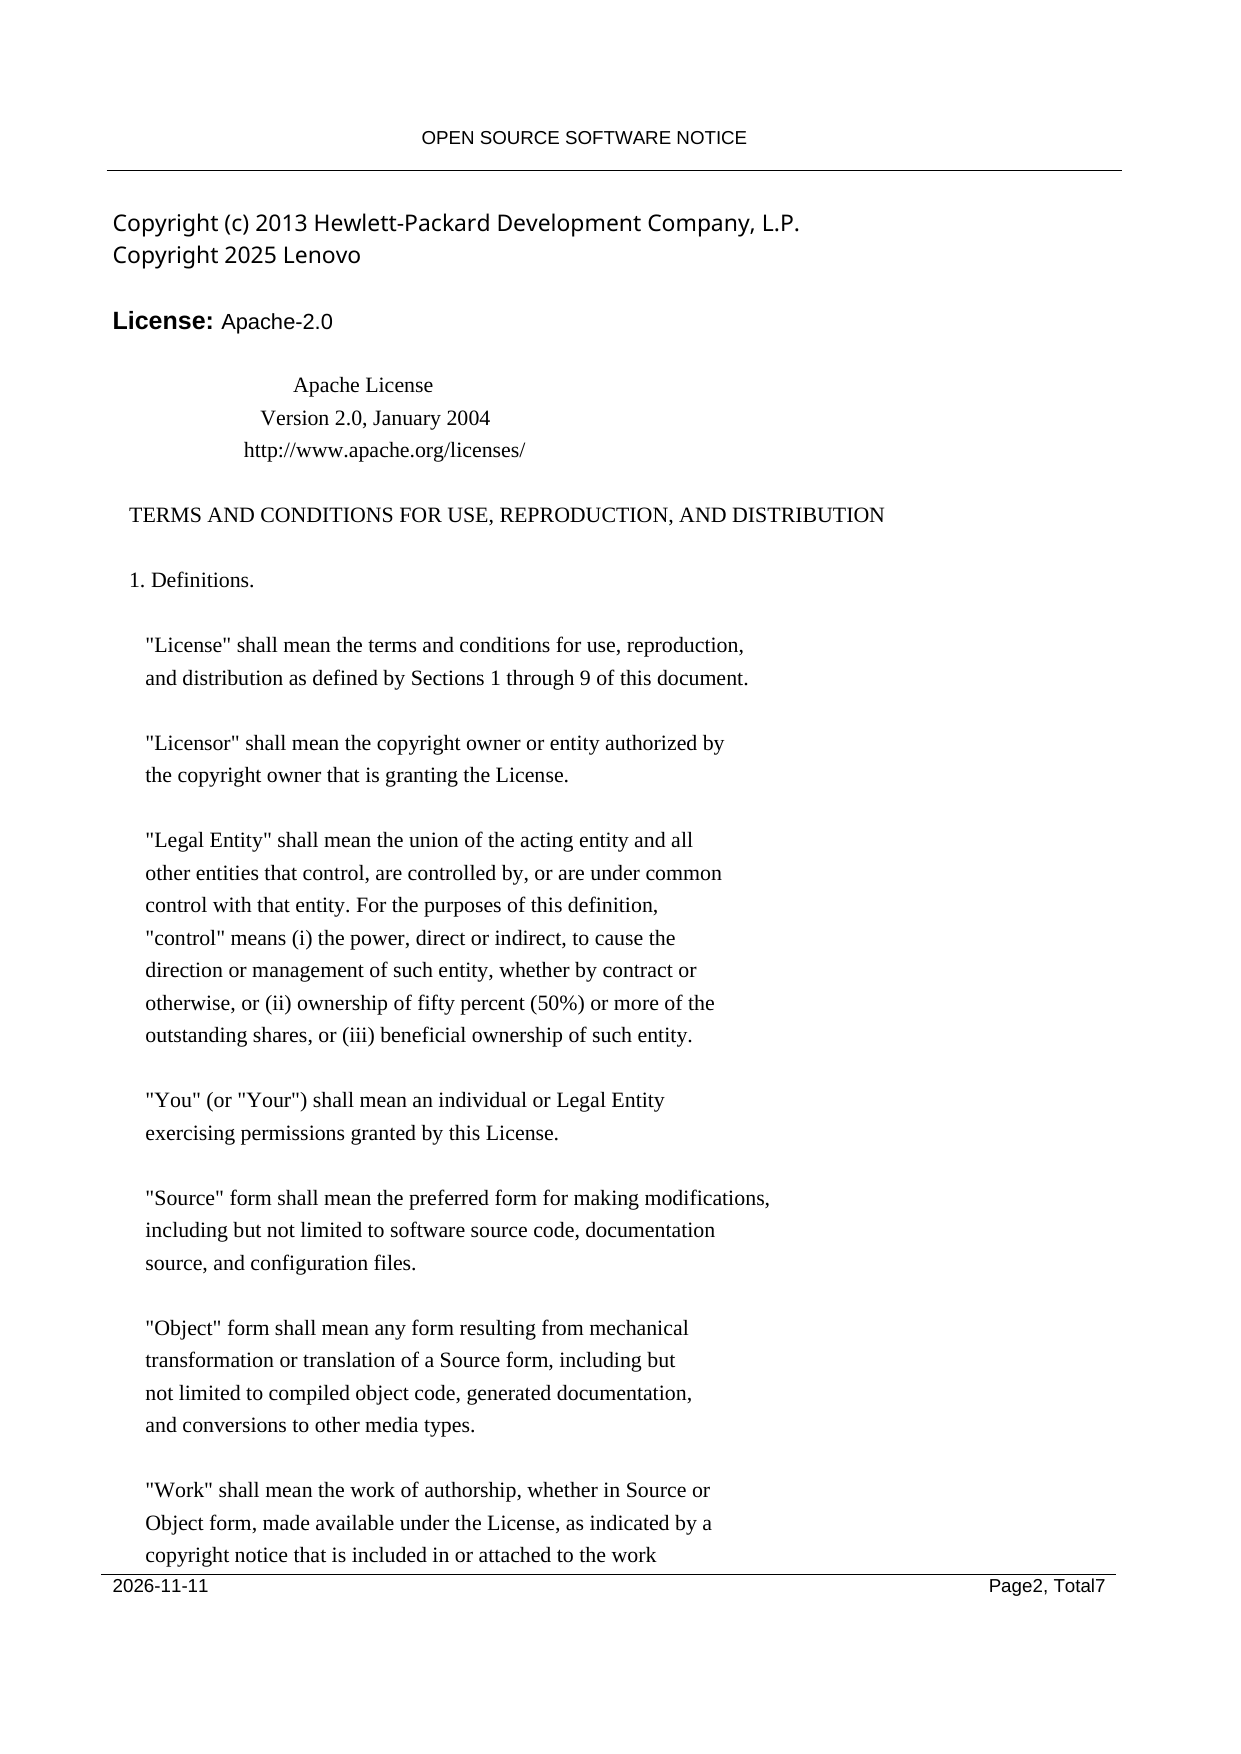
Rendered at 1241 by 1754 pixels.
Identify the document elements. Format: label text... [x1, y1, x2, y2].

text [112, 206, 1128, 304]
text License: Apache-2.0 [112, 304, 1128, 336]
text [112, 336, 1128, 1571]
